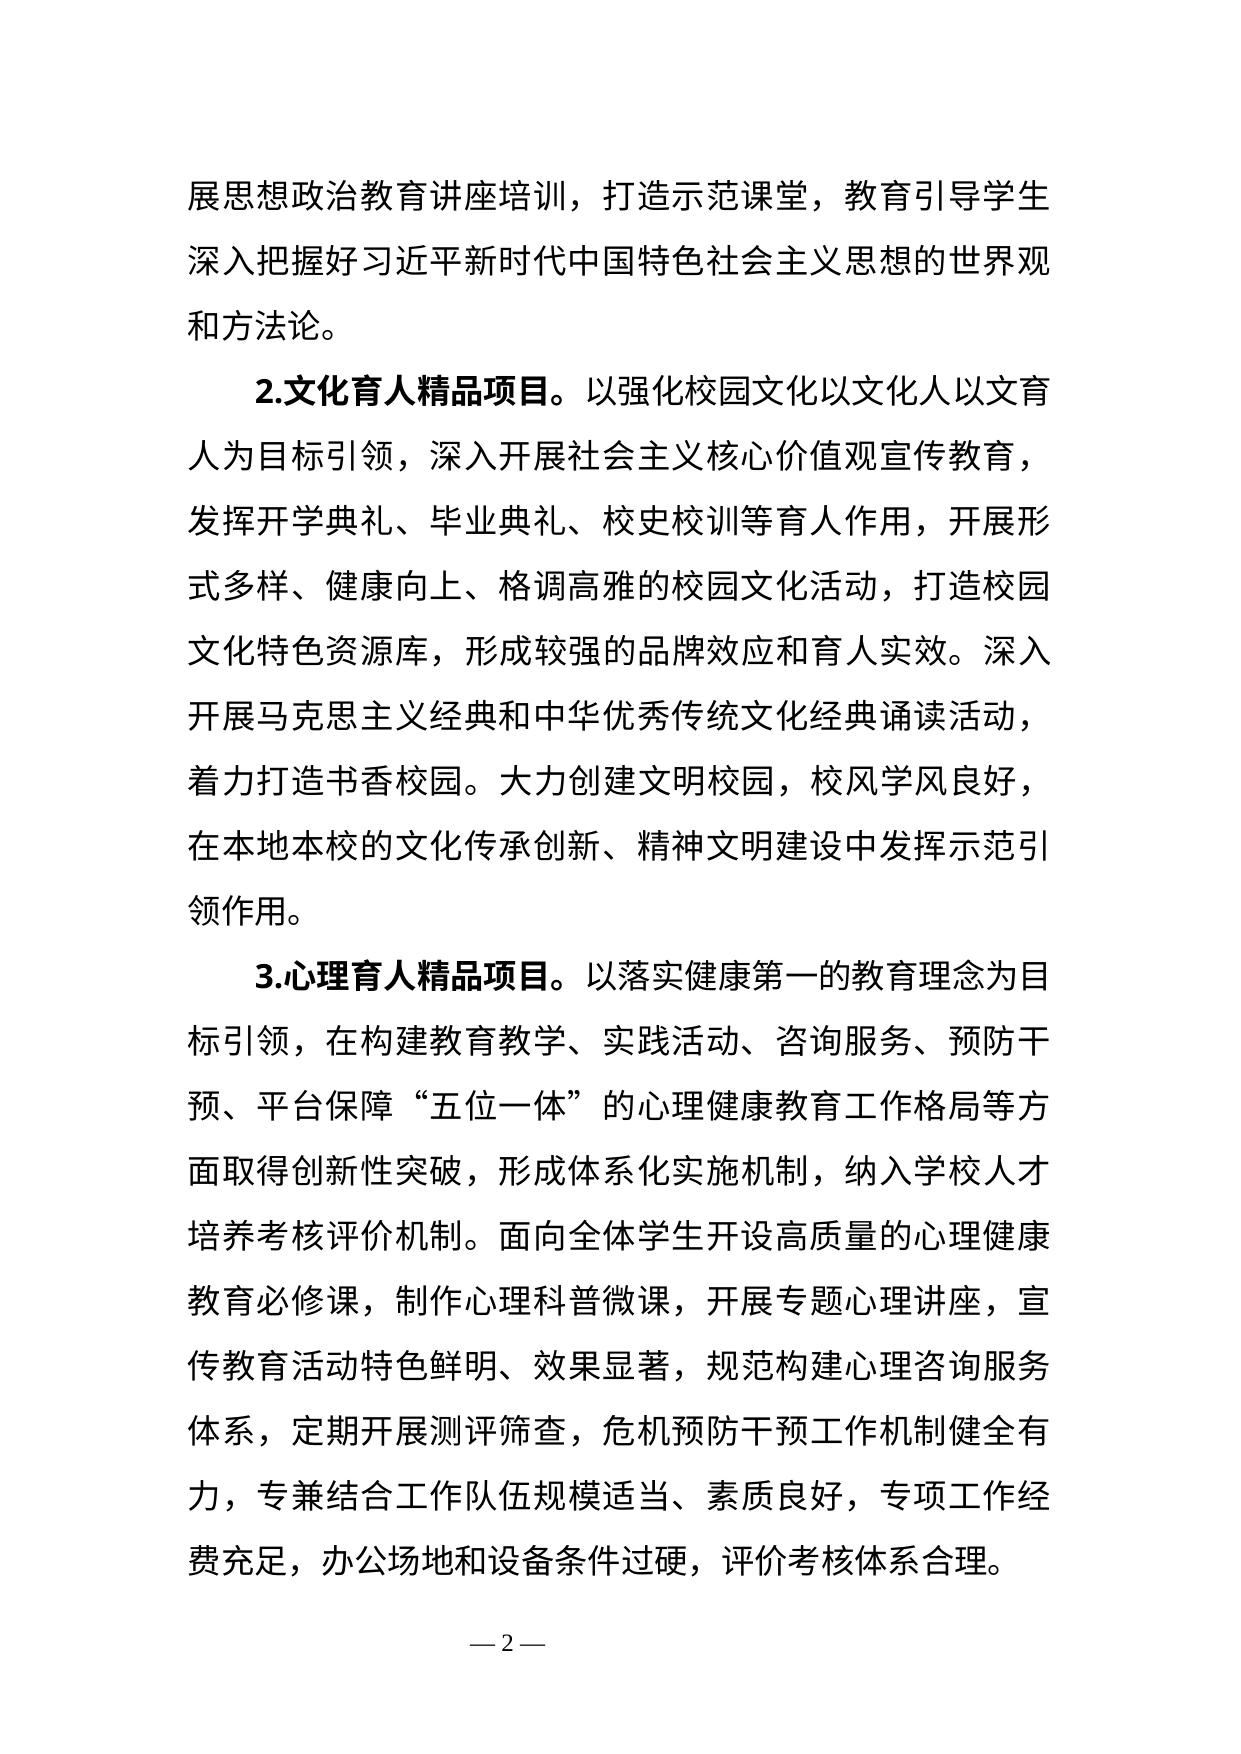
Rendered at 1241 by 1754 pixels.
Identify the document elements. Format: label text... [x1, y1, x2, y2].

text 2.文化育人精品项目。以强化校园文化以文化人以文育人为目标引领，深入开展社会主义核心价值观宣传教育，发挥开学典礼、毕业典礼、校史校训等育人作用，开展形式多样、健康向上、格调高雅的校园文化活动，打造校园文化特色资源库，形成较强的品牌效应和育人实效。深入开展马克思主义经典和中华优秀传统文化经典诵读活动，着力打造书香校园。大力创建文明校园，校风学风良好，在本地本校的文化传承创新、精神文明建设中发挥示范引领作用。 [187, 357, 1053, 942]
text 3.心理育人精品项目。以落实健康第一的教育理念为目标引领，在构建教育教学、实践活动、咨询服务、预防干预、平台保障“五位一体”的心理健康教育工作格局等方面取得创新性突破，形成体系化实施机制，纳入学校人才培养考核评价机制。面向全体学生开设高质量的心理健康教育必修课，制作心理科普微课，开展专题心理讲座，宣传教育活动特色鲜明、效果显著，规范构建心理咨询服务体系，定期开展测评筛查，危机预防干预工作机制健全有力，专兼结合工作队伍规模适当、素质良好，专项工作经费充足，办公场地和设备条件过硬，评价考核体系合理。 [187, 942, 1053, 1592]
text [187, 162, 1053, 357]
